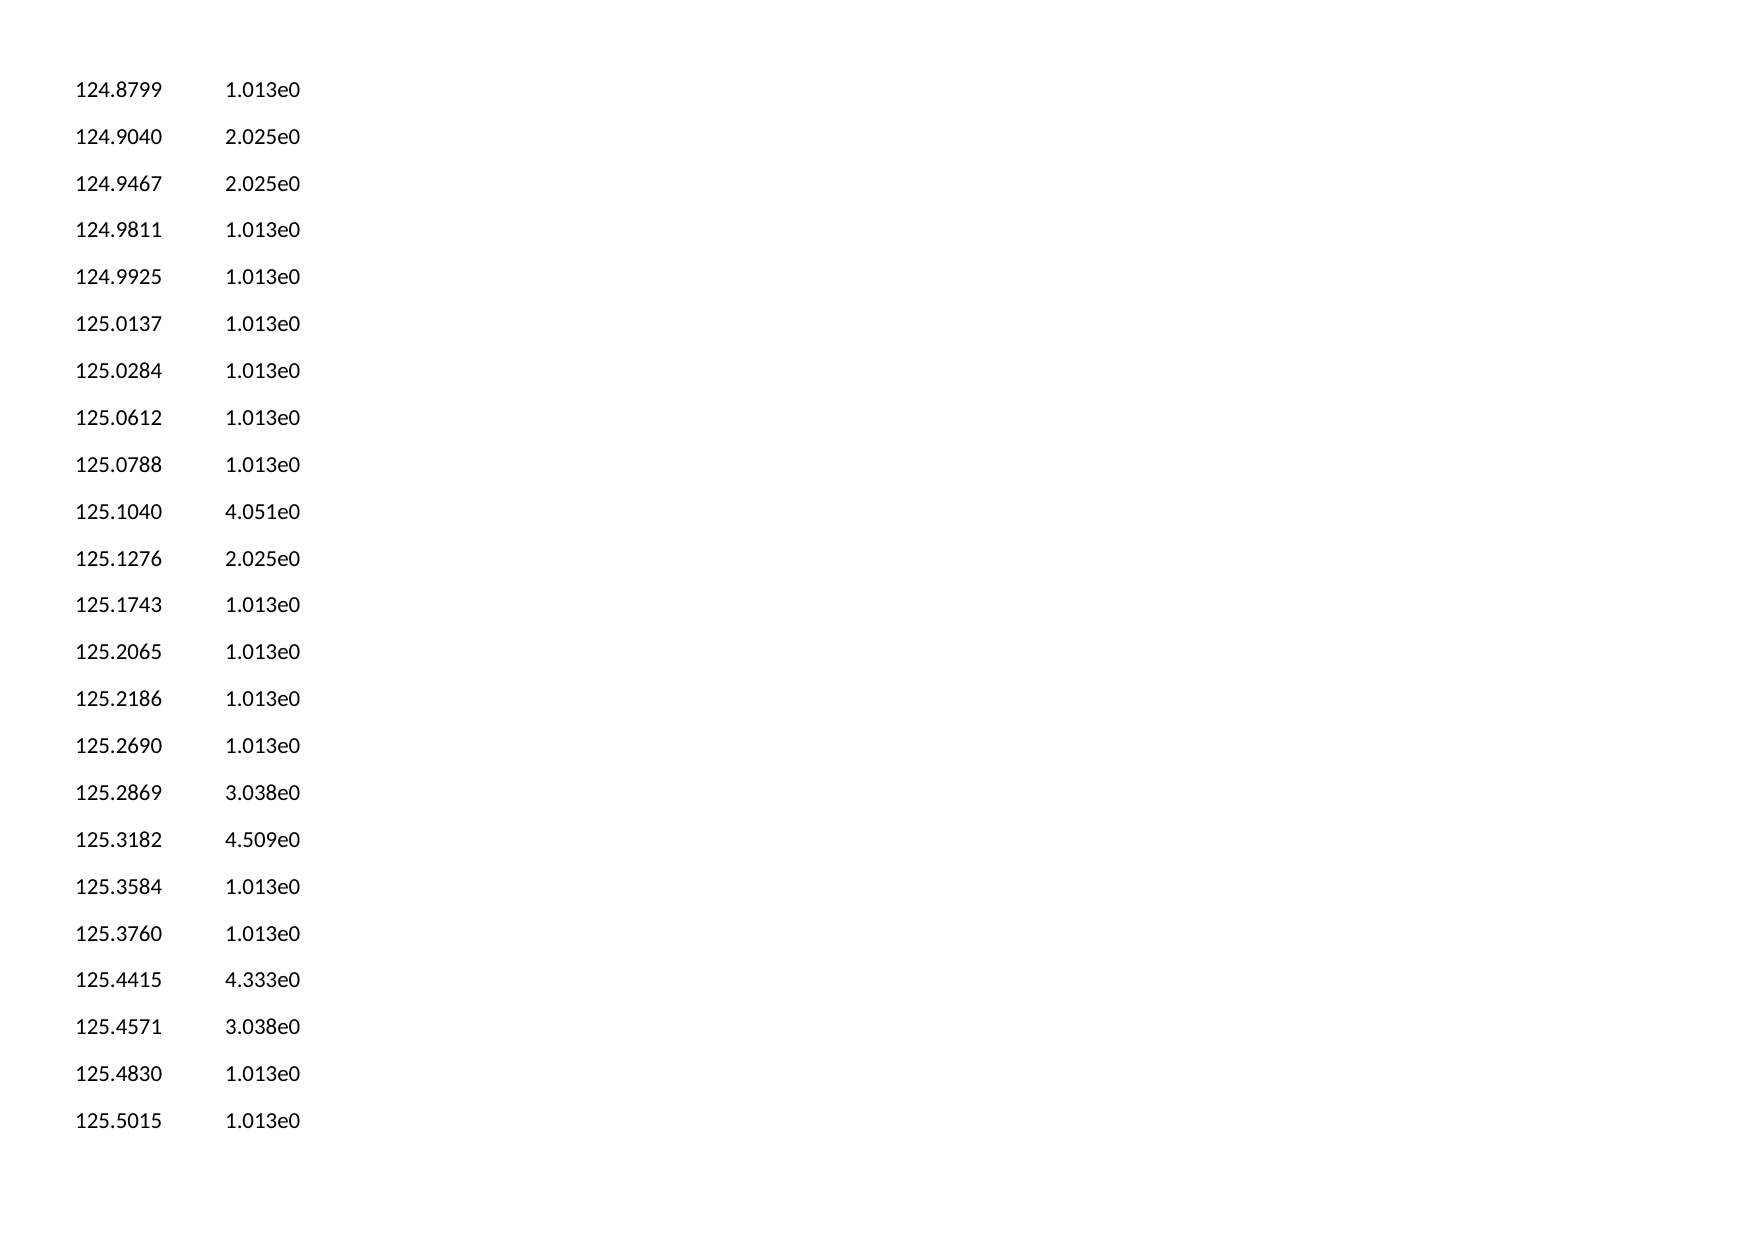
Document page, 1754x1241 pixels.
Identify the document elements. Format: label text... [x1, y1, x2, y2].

text 125.0788 1.013e0 [75, 450, 1679, 478]
text 125.3182 4.509e0 [75, 825, 1679, 853]
text 125.0284 1.013e0 [75, 356, 1679, 384]
text 125.5015 1.013e0 [75, 1106, 1679, 1134]
text 124.9467 2.025e0 [75, 169, 1679, 197]
text 125.1276 2.025e0 [75, 544, 1679, 572]
text 125.2186 1.013e0 [75, 684, 1679, 712]
text 125.0137 1.013e0 [75, 309, 1679, 337]
text 124.8799 1.013e0 [75, 75, 1679, 103]
text 125.2065 1.013e0 [75, 637, 1679, 666]
text 125.1040 4.051e0 [75, 497, 1679, 525]
text 125.0612 1.013e0 [75, 403, 1679, 431]
text 125.1743 1.013e0 [75, 591, 1679, 619]
text 125.2690 1.013e0 [75, 731, 1679, 759]
text 125.2869 3.038e0 [75, 778, 1679, 806]
text 125.4571 3.038e0 [75, 1012, 1679, 1041]
text 125.4415 4.333e0 [75, 966, 1679, 994]
text 125.3760 1.013e0 [75, 919, 1679, 947]
text 125.4830 1.013e0 [75, 1059, 1679, 1087]
text 125.3584 1.013e0 [75, 872, 1679, 900]
text 124.9925 1.013e0 [75, 262, 1679, 291]
text 124.9040 2.025e0 [75, 122, 1679, 150]
text 124.9811 1.013e0 [75, 216, 1679, 244]
